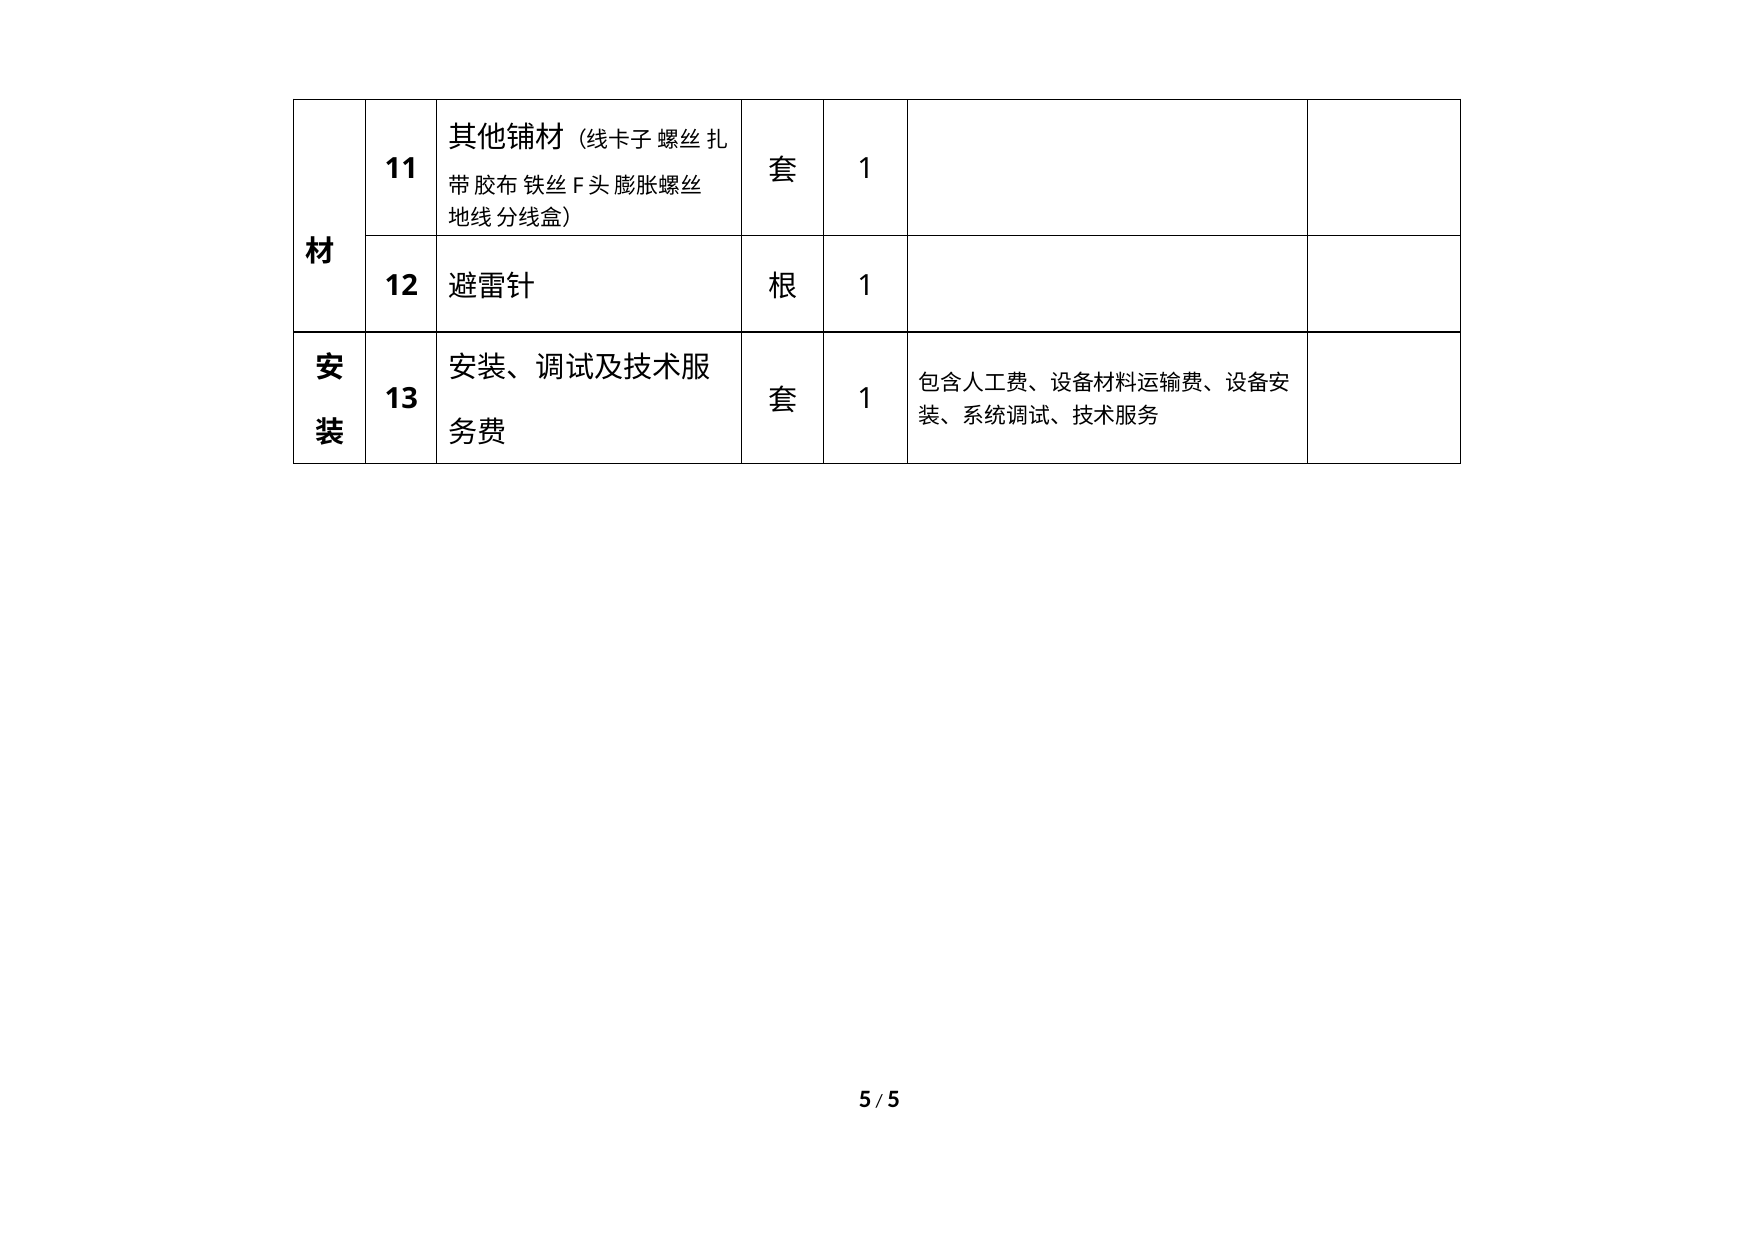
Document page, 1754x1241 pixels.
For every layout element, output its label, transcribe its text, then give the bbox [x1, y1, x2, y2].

table_cell 套 [742, 100, 823, 235]
table_cell [1308, 100, 1460, 235]
table_cell [1308, 236, 1460, 331]
table_cell 根 [742, 236, 823, 331]
table_cell 1 [824, 236, 907, 331]
table_cell 1 [824, 333, 907, 462]
table_cell 12 [366, 236, 436, 331]
table_cell 安装 [294, 333, 365, 462]
table_cell 安装、调试及技术服务费 [437, 333, 741, 462]
table_cell 11 [366, 100, 436, 235]
table_cell [908, 236, 1307, 331]
table_cell [908, 100, 1307, 235]
table_cell 套 [742, 333, 823, 462]
table_cell 避雷针 [437, 236, 741, 331]
table_cell 其他铺材（线卡子 螺丝 扎带 胶布 铁丝 F头 膨胀螺丝 地线 分线盒） [437, 100, 741, 235]
table_cell 1 [824, 100, 907, 235]
table_cell 13 [366, 333, 436, 462]
table_cell 包含人工费、设备材料运输费、设备安装、系统调试、技术服务 [908, 333, 1307, 462]
table_cell [1308, 333, 1460, 462]
